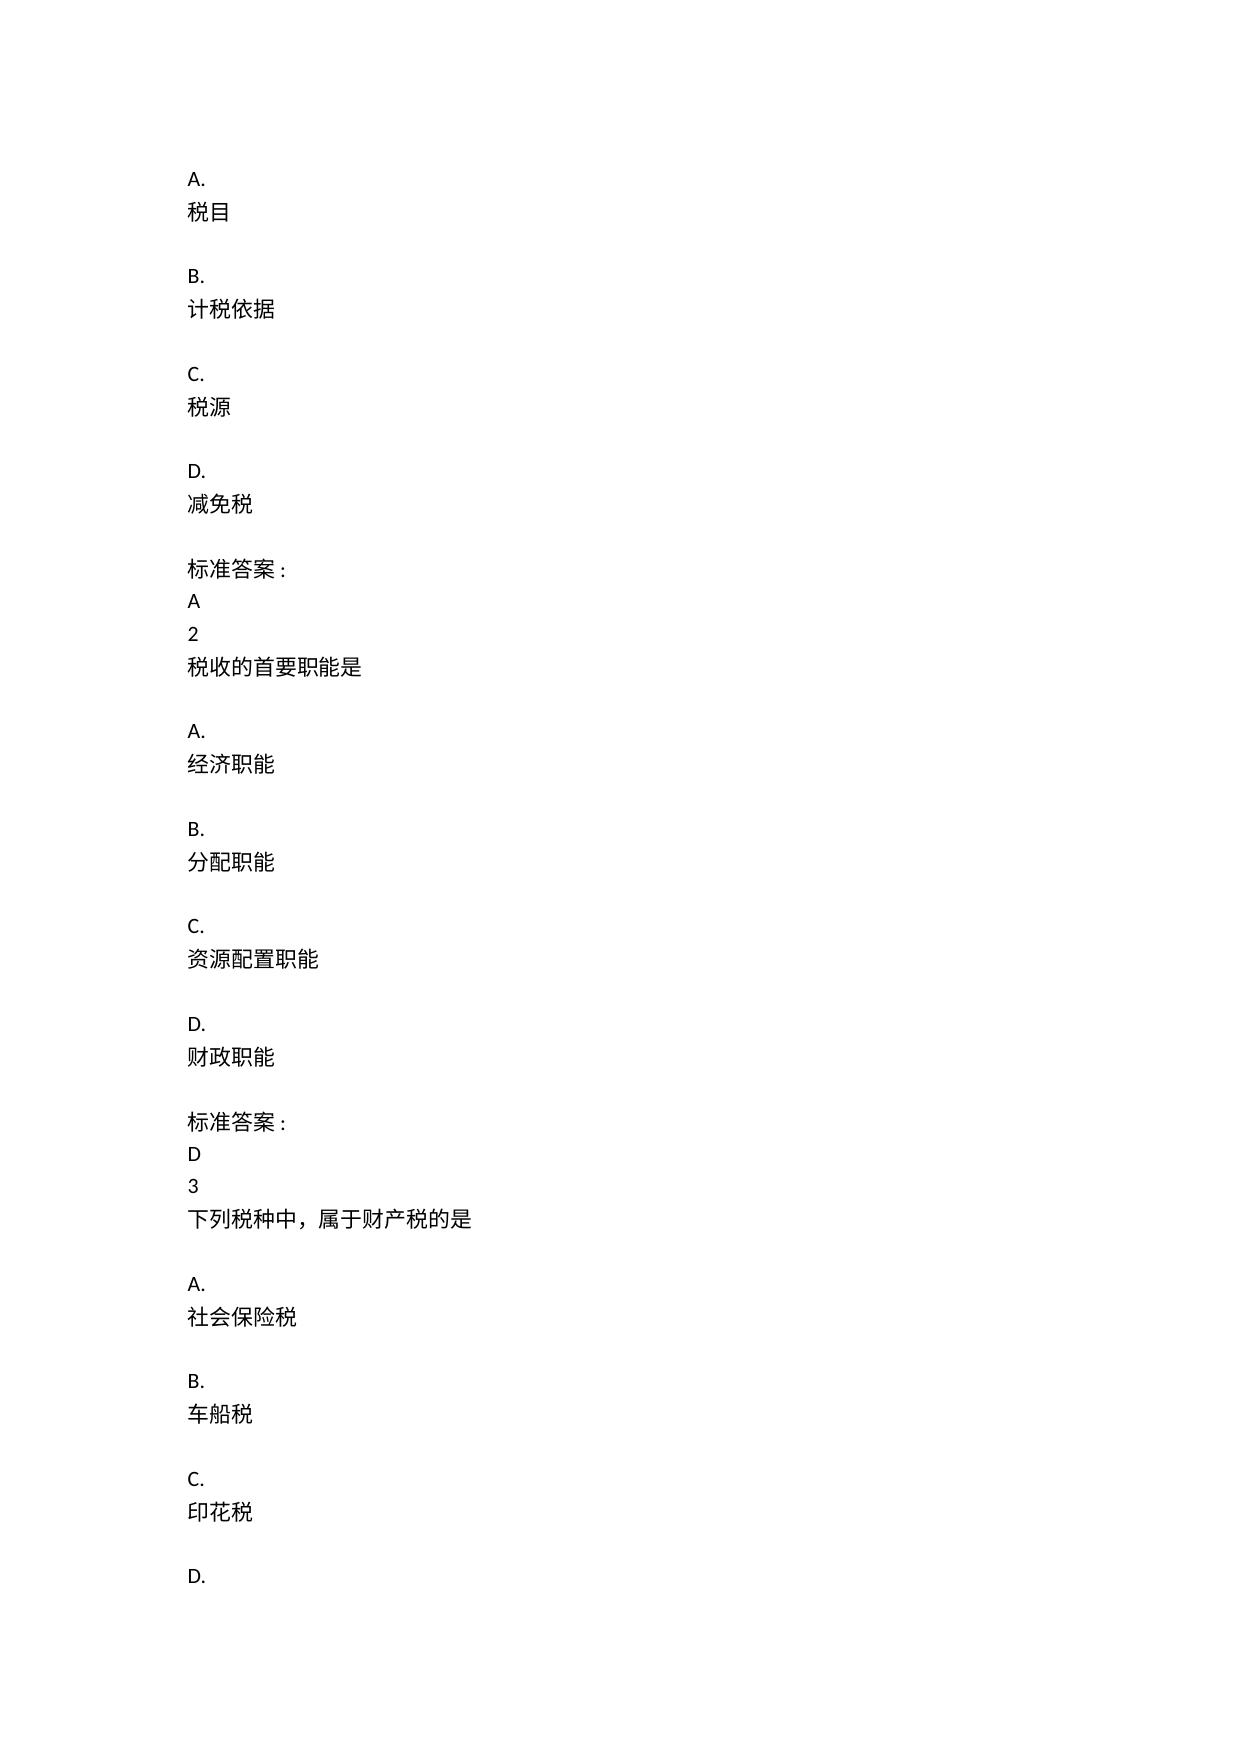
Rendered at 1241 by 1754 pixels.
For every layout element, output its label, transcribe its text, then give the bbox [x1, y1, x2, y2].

text A. [187, 1267, 1053, 1299]
text 税目 [187, 194, 1053, 227]
text C. [187, 909, 1053, 942]
text 标准答案 : [187, 1104, 1053, 1137]
text 资源配置职能 [187, 942, 1053, 974]
text 计税依据 [187, 292, 1053, 324]
text 2 [187, 617, 1053, 649]
text 3 [187, 1169, 1053, 1202]
text 税源 [187, 389, 1053, 422]
text B. [187, 259, 1053, 292]
text B. [187, 812, 1053, 844]
text C. [187, 1462, 1053, 1494]
text C. [187, 357, 1053, 389]
text B. [187, 1364, 1053, 1397]
text 减免税 [187, 487, 1053, 519]
text 税收的首要职能是 [187, 649, 1053, 682]
text 财政职能 [187, 1039, 1053, 1072]
text D. [187, 1007, 1053, 1039]
text 车船税 [187, 1397, 1053, 1429]
text 社会保险税 [187, 1299, 1053, 1332]
text 下列税种中，属于财产税的是 [187, 1202, 1053, 1234]
text A. [187, 162, 1053, 194]
text D. [187, 1559, 1053, 1592]
text 标准答案 : [187, 552, 1053, 584]
text D. [187, 454, 1053, 487]
text 经济职能 [187, 747, 1053, 779]
text D [187, 1137, 1053, 1169]
text A [187, 584, 1053, 617]
text A. [187, 714, 1053, 747]
text 分配职能 [187, 844, 1053, 877]
text 印花税 [187, 1494, 1053, 1527]
